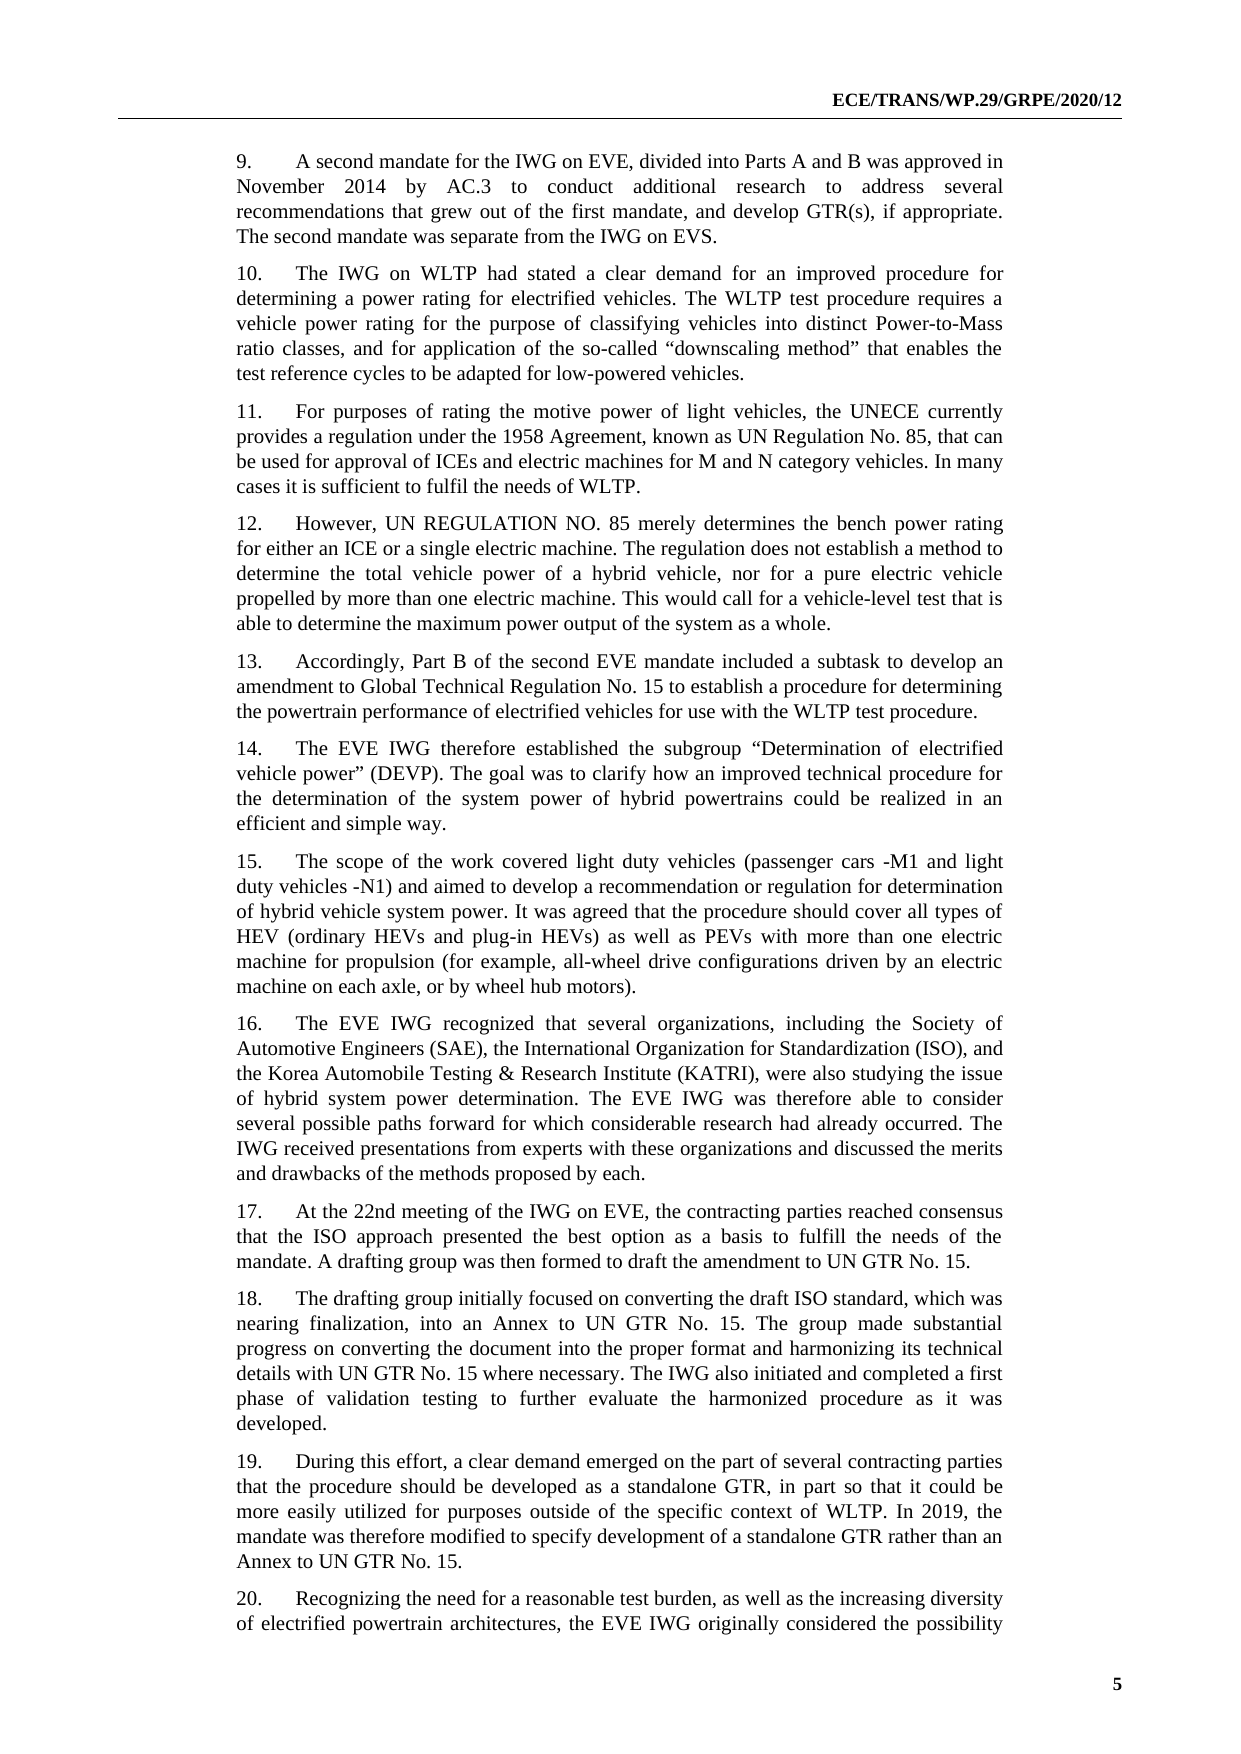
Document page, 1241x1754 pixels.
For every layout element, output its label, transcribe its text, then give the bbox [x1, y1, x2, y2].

text 11. For purposes of rating the motive power of light vehicles, the UNECE currently provides a regulation under the 1958 Agreement, known as UN Regulation No. 85, that can be used for approval of ICEs and electric machines for M and N category vehicles. In many cases it is sufficient to fulfil the needs of WLTP. [236, 398, 1004, 498]
text 19. During this effort, a clear demand emerged on the part of several contracting parties that the procedure should be developed as a standalone GTR, in part so that it could be more easily utilized for purposes outside of the specific context of WLTP. In 2019, the mandate was therefore modified to specify development of a standalone GTR rather than an Annex to UN GTR No. 15. [236, 1448, 1004, 1573]
text 15. The scope of the work covered light duty vehicles (passenger cars -M1 and light duty vehicles -N1) and aimed to develop a recommendation or regulation for determination of hybrid vehicle system power. It was agreed that the procedure should cover all types of HEV (ordinary HEVs and plug-in HEVs) as well as PEVs with more than one electric machine for propulsion (for example, all-wheel drive configurations driven by an electric machine on each axle, or by wheel hub motors). [236, 848, 1004, 998]
text 17. At the 22nd meeting of the IWG on EVE, the contracting parties reached consensus that the ISO approach presented the best option as a basis to fulfill the needs of the mandate. A drafting group was then formed to draft the amendment to UN GTR No. 15. [236, 1198, 1004, 1273]
text 13. Accordingly, Part B of the second EVE mandate included a subtask to develop an amendment to Global Technical Regulation No. 15 to establish a procedure for determining the powertrain performance of electrified vehicles for use with the WLTP test procedure. [236, 648, 1004, 723]
text 9. A second mandate for the IWG on EVE, divided into Parts A and B was approved in November 2014 by AC.3 to conduct additional research to address several recommendations that grew out of the first mandate, and develop GTR(s), if appropriate. The second mandate was separate from the IWG on EVS. [236, 148, 1004, 248]
text 12. However, UN REGULATION NO. 85 merely determines the bench power rating for either an ICE or a single electric machine. The regulation does not establish a method to determine the total vehicle power of a hybrid vehicle, nor for a pure electric vehicle propelled by more than one electric machine. This would call for a vehicle-level test that is able to determine the maximum power output of the system as a whole. [236, 510, 1004, 635]
text 16. The EVE IWG recognized that several organizations, including the Society of Automotive Engineers (SAE), the International Organization for Standardization (ISO), and the Korea Automobile Testing & Research Institute (KATRI), were also studying the issue of hybrid system power determination. The EVE IWG was therefore able to consider several possible paths forward for which considerable research had already occurred. The IWG received presentations from experts with these organizations and discussed the merits and drawbacks of the methods proposed by each. [236, 1010, 1004, 1185]
text 10. The IWG on WLTP had stated a clear demand for an improved procedure for determining a power rating for electrified vehicles. The WLTP test procedure requires a vehicle power rating for the purpose of classifying vehicles into distinct Power-to-Mass ratio classes, and for application of the so-called “downscaling method” that enables the test reference cycles to be adapted for low-powered vehicles. [236, 260, 1004, 385]
text 18. The drafting group initially focused on converting the draft ISO standard, which was nearing finalization, into an Annex to UN GTR No. 15. The group made substantial progress on converting the document into the proper format and harmonizing its technical details with UN GTR No. 15 where necessary. The IWG also initiated and completed a first phase of validation testing to further evaluate the harmonized procedure as it was developed. [236, 1285, 1004, 1435]
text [236, 1585, 1004, 1635]
text 14. The EVE IWG therefore established the subgroup “Determination of electrified vehicle power” (DEVP). The goal was to clarify how an improved technical procedure for the determination of the system power of hybrid powertrains could be realized in an efficient and simple way. [236, 735, 1004, 835]
